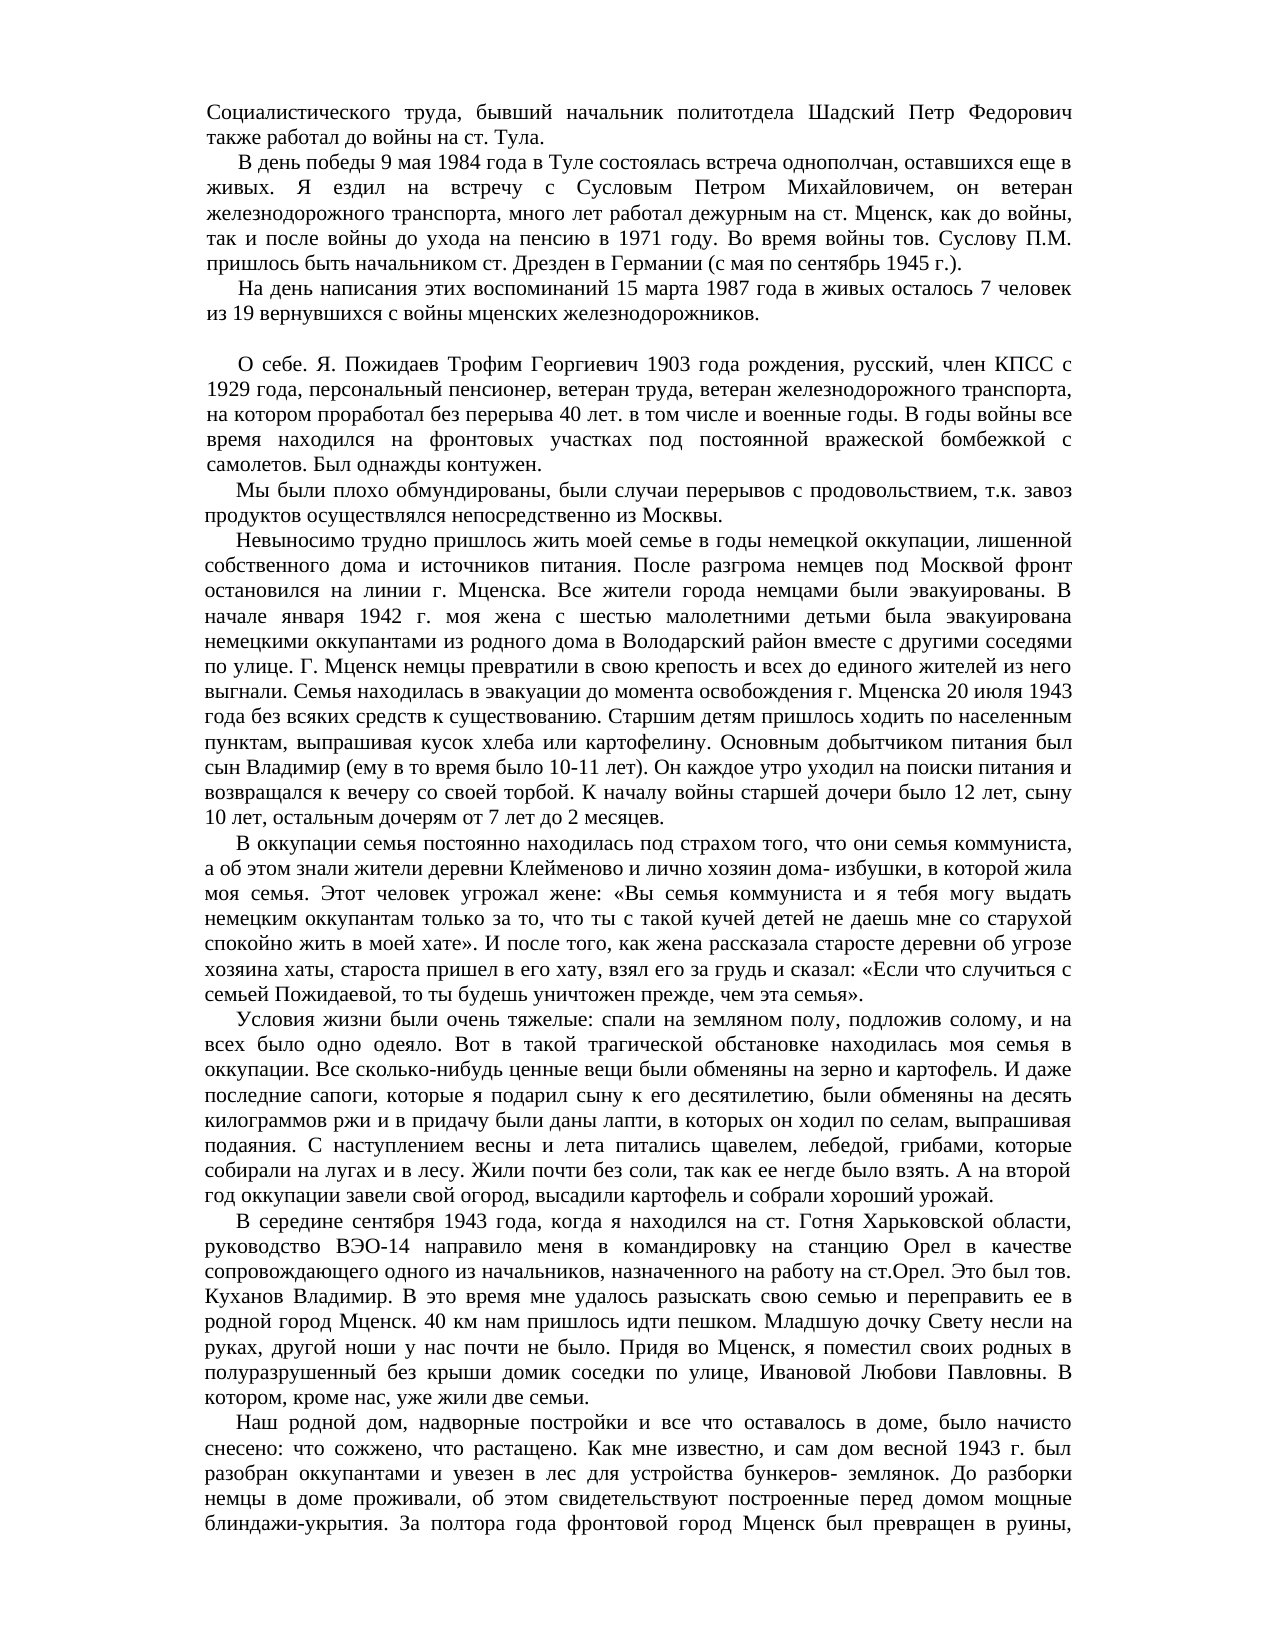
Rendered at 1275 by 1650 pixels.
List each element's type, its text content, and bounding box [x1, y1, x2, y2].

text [206, 99, 1073, 149]
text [204, 1409, 1073, 1535]
text В оккупации семья постоянно находилась под страхом того, что они семья коммуниста, а об этом знали жители деревни Клейменово и лично хозяин дома- избушки, в которой жила моя семья. Этот человек угрожал жене: «Вы семья коммуниста и я тебя могу выдать немецким оккупантам только за то, что ты с такой кучей детей не даешь мне со старухой спокойно жить в моей хате». И после того, как жена рассказала старосте деревни об угрозе хозяина хаты, староста пришел в его хату, взял его за грудь и сказал: «Если что случиться с семьей Пожидаевой, то ты будешь уничтожен прежде, чем эта семья». [204, 829, 1073, 1006]
text Мы были плохо обмундированы, были случаи перерывов с продовольствием, т.к. завоз продуктов осуществлялся непосредственно из Москвы. [204, 477, 1073, 527]
text Условия жизни были очень тяжелые: спали на земляном полу, подложив солому, и на всех было одно одеяло. Вот в такой трагической обстановке находилась моя семья в оккупации. Все сколько-нибудь ценные вещи были обменяны на зерно и картофель. И даже последние сапоги, которые я подарил сыну к его десятилетию, были обменяны на десять килограммов ржи и в придачу были даны лапти, в которых он ходил по селам, выпрашивая подаяния. С наступлением весны и лета питались щавелем, лебедой, грибами, которые собирали на лугах и в лесу. Жили почти без соли, так как ее негде было взять. А на второй год оккупации завели свой огород, высадили картофель и собрали хороший урожай. [204, 1006, 1073, 1208]
text На день написания этих воспоминаний 15 марта 1987 года в живых осталось 7 человек из 19 вернувшихся с войны мценских железнодорожников. [206, 275, 1073, 326]
text В середине сентября 1943 года, когда я находился на ст. Готня Харьковской области, руководство ВЭО-14 направило меня в командировку на станцию Орел в качестве сопровождающего одного из начальников, назначенного на работу на ст.Орел. Это был тов. Куханов Владимир. В это время мне удалось разыскать свою семью и переправить ее в родной город Мценск. 40 км нам пришлось идти пешком. Младшую дочку Свету несли на руках, другой ноши у нас почти не было. Придя во Мценск, я поместил своих родных в полуразрушенный без крыши домик соседки по улице, Ивановой Любови Павловны. В котором, кроме нас, уже жили две семьи. [204, 1208, 1073, 1409]
text Невыносимо трудно пришлось жить моей семье в годы немецкой оккупации, лишенной собственного дома и источников питания. После разгрома немцев под Москвой фронт остановился на линии г. Мценска. Все жители города немцами были эвакуированы. В начале января 1942 г. моя жена с шестью малолетними детьми была эвакуирована немецкими оккупантами из родного дома в Володарский район вместе с другими соседями по улице. Г. Мценск немцы превратили в свою крепость и всех до единого жителей из него выгнали. Семья находилась в эвакуации до момента освобождения г. Мценска 20 июля 1943 года без всяких средств к существованию. Старшим детям пришлось ходить по населенным пунктам, выпрашивая кусок хлеба или картофелину. Основным добытчиком питания был сын Владимир (ему в то время было 10-11 лет). Он каждое утро уходил на поиски питания и возвращался к вечеру со своей торбой. К началу войны старшей дочери было 12 лет, сыну 10 лет, остальным дочерям от 7 лет до 2 месяцев. [204, 527, 1073, 829]
text В день победы 9 мая 1984 года в Туле состоялась встреча однополчан, оставшихся еще в живых. Я ездил на встречу с Сусловым Петром Михайловичем, он ветеран железнодорожного транспорта, много лет работал дежурным на ст. Мценск, как до войны, так и после войны до ухода на пенсию в 1971 году. Во время войны тов. Суслову П.М. пришлось быть начальником ст. Дрезден в Германии (с мая по сентябрь 1945 г.). [206, 149, 1073, 275]
text О себе. Я. Пожидаев Трофим Георгиевич 1903 года рождения, русский, член КПСС с 1929 года, персональный пенсионер, ветеран труда, ветеран железнодорожного транспорта, на котором проработал без перерыва 40 лет. в том числе и военные годы. В годы войны все время находился на фронтовых участках под постоянной вражеской бомбежкой с самолетов. Был однажды контужен. [206, 351, 1073, 477]
